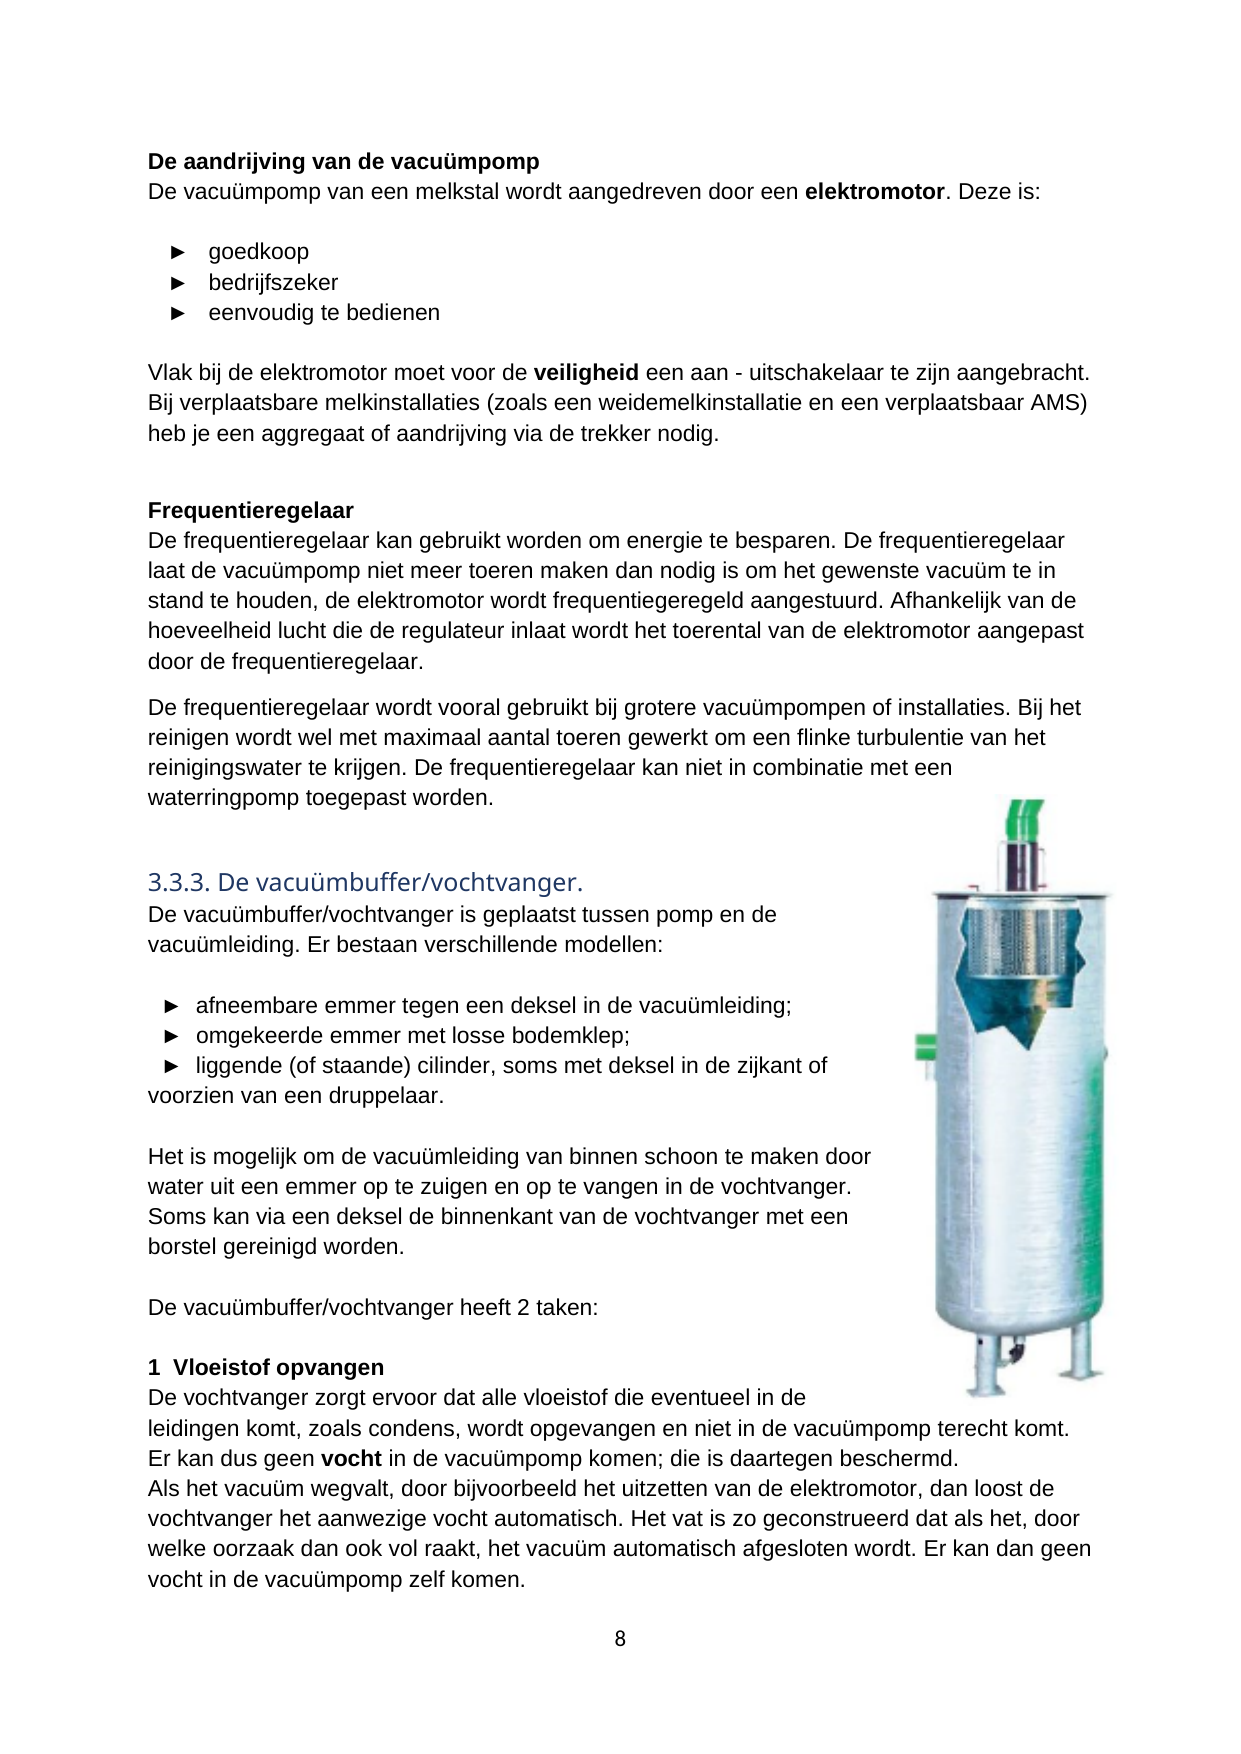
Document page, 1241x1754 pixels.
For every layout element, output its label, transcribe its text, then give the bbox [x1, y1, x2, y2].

text De aandrijving van de vacuümpomp De vacuümpomp van een melkstal wordt aangedreven door een elektromotor. Deze is: ► goedkoop ► bedrijfszeker ► eenvoudig te bedienen Vlak bij de elektromotor moet voor de veiligheid een aan - uitschakelaar te zijn aangebracht. Bij verplaatsbare melkinstallaties (zoals een weidemelkinstallatie en een verplaatsbaar AMS) heb je een aggregaat of aandrijving via de trekker nodig. [148, 148, 1093, 446]
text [148, 901, 1093, 1592]
text De frequentieregelaar wordt vooral gebruikt bij grotere vacuümpompen of installaties. Bij het reinigen wordt wel met maximaal aantal toeren gewerkt om een flinke turbulentie van het reinigingswater te krijgen. De frequentieregelaar kan niet in combinatie met een waterringpomp toegepast worden. [148, 693, 1093, 810]
text Frequentieregelaar De frequentieregelaar kan gebruikt worden om energie te besparen. De frequentieregelaar laat de vacuümpomp niet meer toeren maken dan nodig is om het gewenste vacuüm te in stand te houden, de elektromotor wordt frequentiegeregeld aangestuurd. Afhankelijk van de hoeveelheid lucht die de regulateur inlaat wordt het toerental van de elektromotor aangepast door de frequentieregelaar. [148, 497, 1093, 674]
subtitle 3.3.3. De vacuümbuffer/vochtvanger. [148, 864, 895, 898]
picture [895, 794, 1130, 1406]
